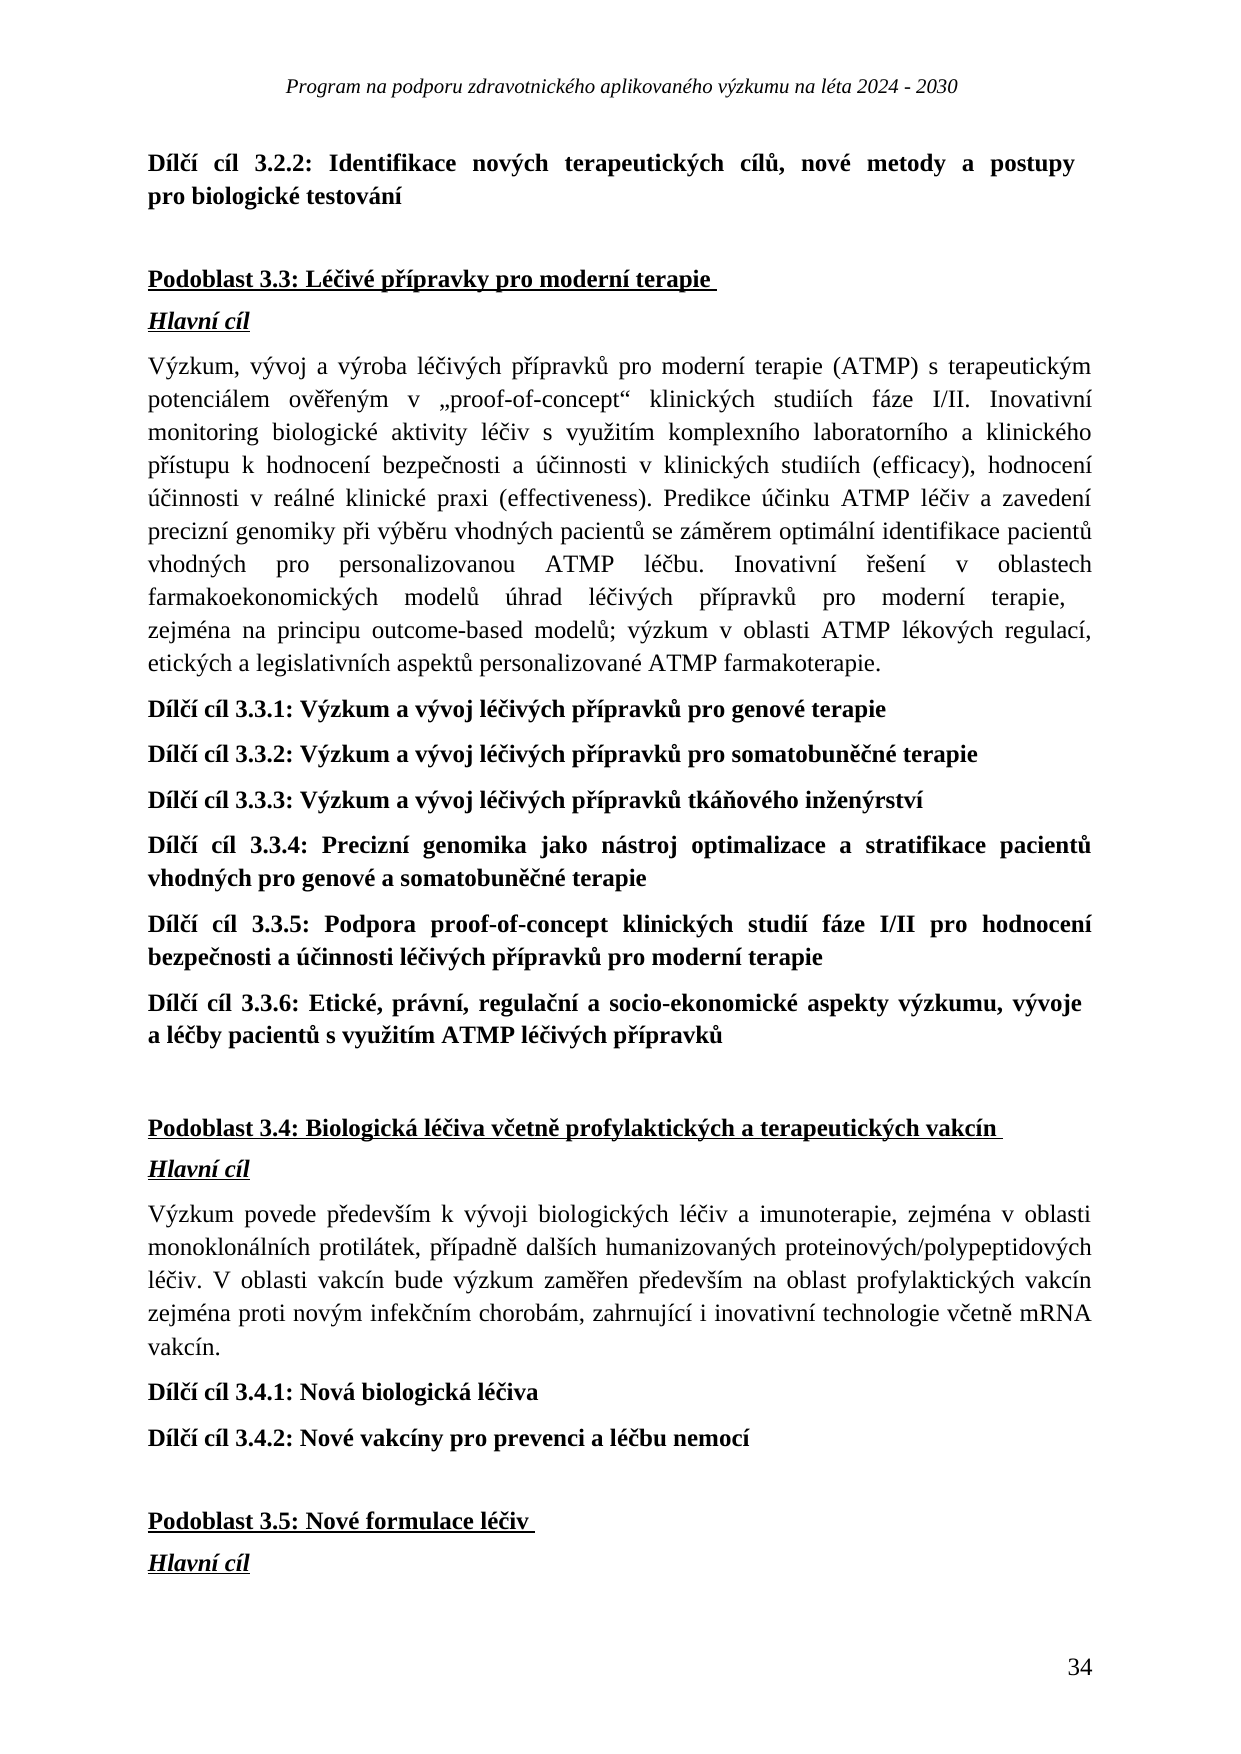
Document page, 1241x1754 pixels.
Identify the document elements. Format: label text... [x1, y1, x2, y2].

text Dílčí cíl 3.3.3: Výzkum a vývoj léčivých přípravků tkáňového inženýrství [148, 785, 1093, 814]
text Dílčí cíl 3.3.2: Výzkum a vývoj léčivých přípravků pro somatobuněčné terapie [148, 739, 1093, 768]
text Dílčí cíl 3.2.2: Identifikace nových terapeutických cílů, nové metody a postupy pro biologické testování [148, 148, 1093, 209]
text Výzkum povede především k vývoji biologických léčiv a imunoterapie, zejména v oblasti monoklonálních protilátek, případně dalších humanizovaných proteinových/polypeptidových léčiv. V oblasti vakcín bude výzkum zaměřen především na oblast profylaktických vakcín zejména proti novým infekčním chorobám, zahrnující i inovativní technologie včetně mRNA vakcín. [148, 1199, 1093, 1360]
text Dílčí cíl 3.4.1: Nová biologická léčiva [148, 1377, 1093, 1406]
text Dílčí cíl 3.3.4: Precizní genomika jako nástroj optimalizace a stratifikace pacientů vhodných pro genové a somatobuněčné terapie [148, 831, 1093, 892]
text Hlavní cíl [148, 1154, 1093, 1183]
text Hlavní cíl [148, 306, 1093, 334]
text Dílčí cíl 3.3.6: Etické, právní, regulační a socio-ekonomické aspekty výzkumu, vývoje a léčby pacientů s využitím ATMP léčivých přípravků [148, 988, 1093, 1049]
text Hlavní cíl [148, 1548, 1093, 1576]
text Výzkum, vývoj a výroba léčivých přípravků pro moderní terapie (ATMP) s terapeutickým potenciálem ověřeným v „proof-of-concept“ klinických studiích fáze I/II. Inovativní monitoring biologické aktivity léčiv s využitím komplexního laboratorního a klinického přístupu k hodnocení bezpečnosti a účinnosti v klinických studiích (efficacy), hodnocení účinnosti v reálné klinické praxi (effectiveness). Predikce účinku ATMP léčiv a zavedení precizní genomiky při výběru vhodných pacientů se záměrem optimální identifikace pacientů vhodných pro personalizovanou ATMP léčbu. Inovativní řešení v oblastech farmakoekonomických modelů úhrad léčivých přípravků pro moderní terapie, zejména na principu outcome-based modelů; výzkum v oblasti ATMP lékových regulací, etických a legislativních aspektů personalizované ATMP farmakoterapie. [148, 351, 1093, 677]
text Dílčí cíl 3.3.1: Výzkum a vývoj léčivých přípravků pro genové terapie [148, 694, 1093, 723]
subtitle Podoblast 3.4: Biologická léčiva včetně profylaktických a terapeutických vakcín [148, 1113, 1093, 1141]
text Dílčí cíl 3.4.2: Nové vakcíny pro prevenci a léčbu nemocí [148, 1423, 1093, 1451]
text Dílčí cíl 3.3.5: Podpora proof-of-concept klinických studií fáze I/II pro hodnocení bezpečnosti a účinnosti léčivých přípravků pro moderní terapie [148, 909, 1093, 971]
subtitle Podoblast 3.5: Nové formulace léčiv [148, 1506, 1093, 1535]
subtitle Podoblast 3.3: Léčivé přípravky pro moderní terapie [148, 264, 1093, 293]
